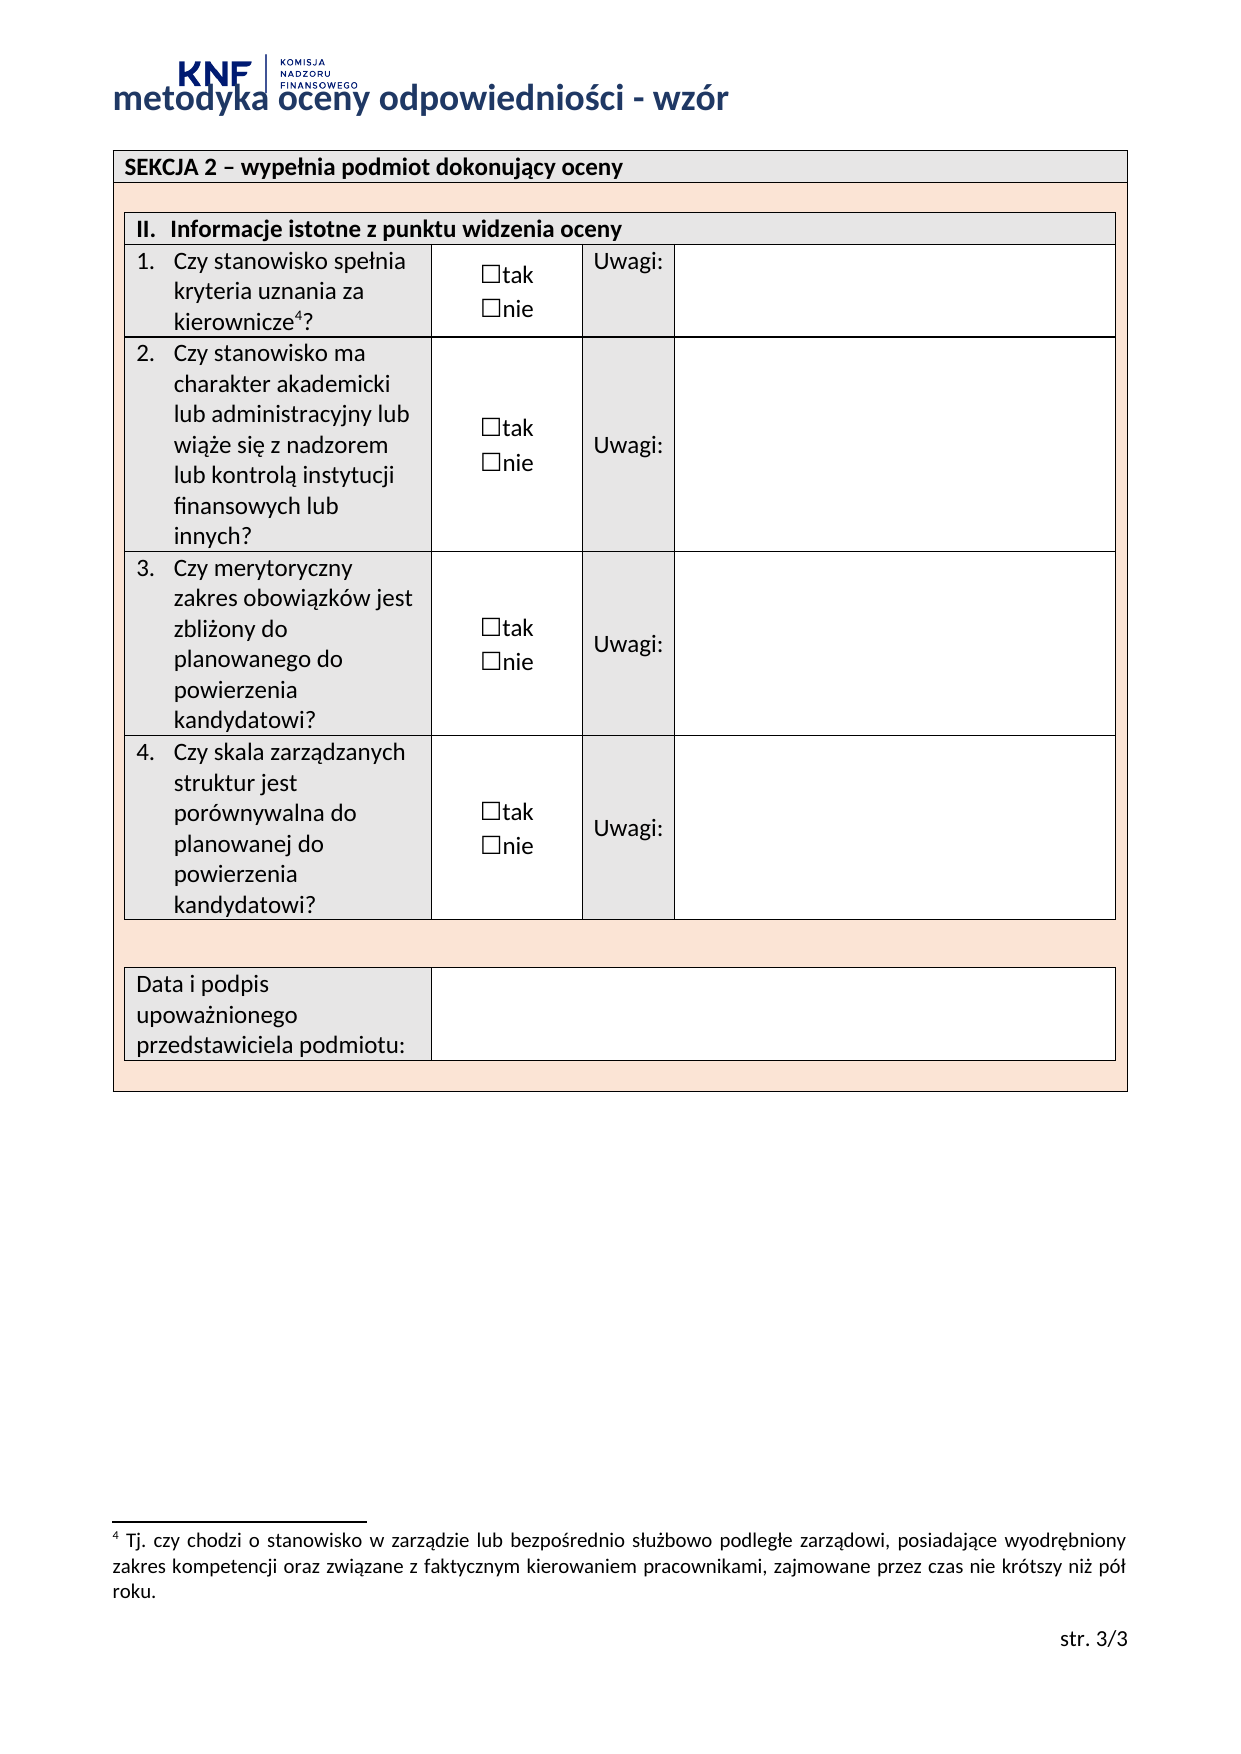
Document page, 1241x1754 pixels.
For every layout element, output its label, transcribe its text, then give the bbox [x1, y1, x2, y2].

table_header SEKCJA 2 – wypełnia podmiot dokonujący oceny [114, 151, 1127, 182]
picture [165, 41, 370, 107]
picture [180, 95, 188, 107]
picture [339, 95, 345, 107]
picture [283, 95, 291, 107]
picture [201, 95, 208, 107]
table_cell [114, 183, 1127, 1091]
